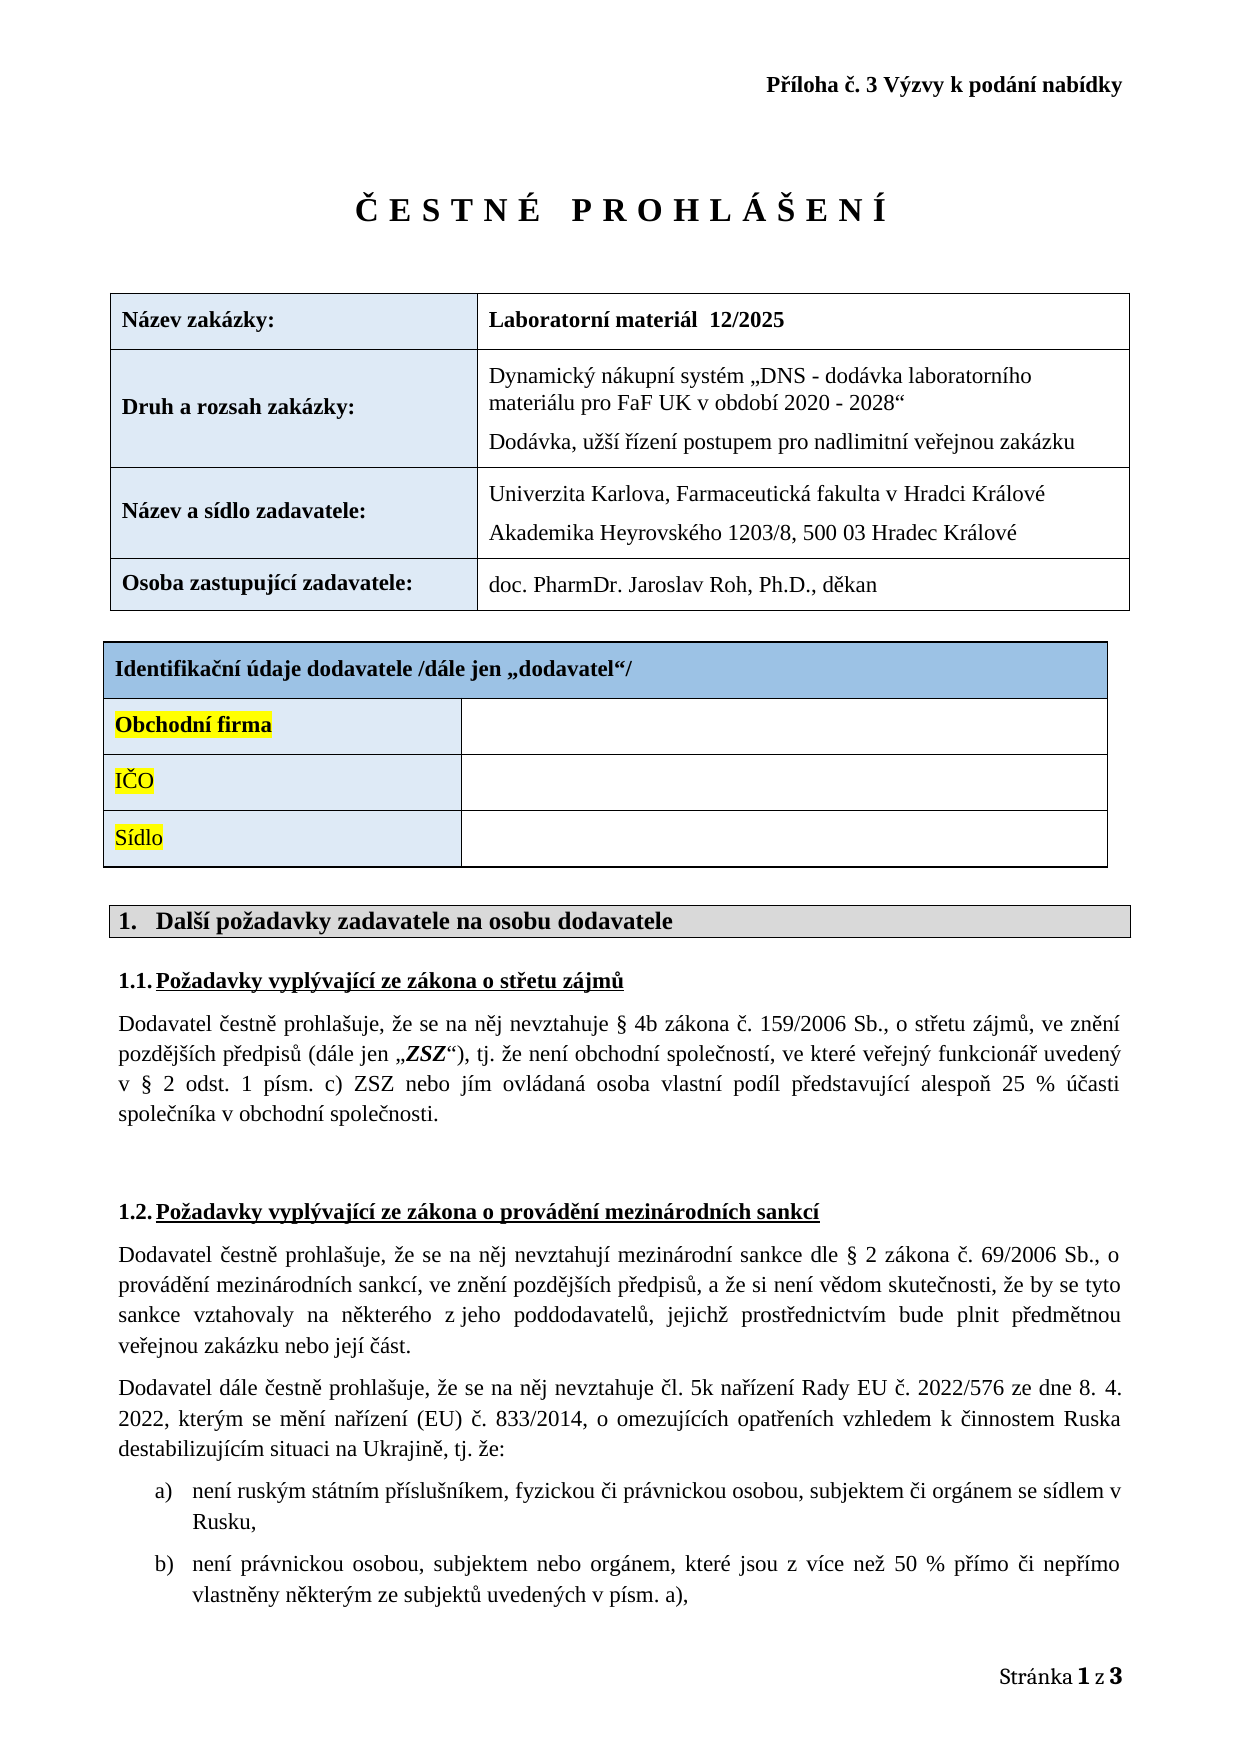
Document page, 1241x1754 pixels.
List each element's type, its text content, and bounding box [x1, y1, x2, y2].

text není právnickou osobou, subjektem nebo orgánem, které jsou z více než 50 % přímo či nepřímo vlastněny některým ze subjektů uvedených v písm. a), [154, 1551, 1122, 1607]
table_cell Název a sídlo zadavatele: [111, 468, 477, 558]
table_cell Sídlo [104, 811, 461, 866]
table_header Identifikační údaje dodavatele /dále jen „dodavatel“/ [104, 643, 1107, 698]
text Dodavatel dále čestně prohlašuje, že se na něj nevztahuje čl. 5k nařízení Rady EU č. 2022/576 ze dne 8. 4. 2022, kterým se mění nařízení (EU) č. 833/2014, o omezujících opatřeních vzhledem k činnostem Ruska destabilizujícím situaci na Ukrajině, tj. že: [118, 1374, 1122, 1461]
table_header Název zakázky: [111, 294, 477, 349]
table_cell Dynamický nákupní systém „DNS - dodávka laboratorního materiálu pro FaF UK v období 2020 - 2028“ Dodávka, užší řízení postupem pro nadlimitní veřejnou zakázku [478, 350, 1129, 467]
text Dodavatel čestně prohlašuje, že se na něj nevztahuje § 4b zákona č. 159/2006 Sb., o střetu zájmů, ve znění pozdějších předpisů (dále jen „ZSZ“), tj. že není obchodní společností, ve které veřejný funkcionář uvedený v § 2 odst. 1 písm. c) ZSZ nebo jím ovládaná osoba vlastní podíl představující alespoň 25 % účasti společníka v obchodní společnosti. [118, 1010, 1122, 1127]
table_cell doc. PharmDr. Jaroslav Roh, Ph.D., děkan [478, 559, 1129, 610]
table_cell IČO [104, 755, 461, 810]
text Dodavatel čestně prohlašuje, že se na něj nevztahují mezinárodní sankce dle § 2 zákona č. 69/2006 Sb., o provádění mezinárodních sankcí, ve znění pozdějších předpisů, a že si není vědom skutečnosti, že by se tyto sankce vztahovaly na některého z jeho poddodavatelů, jejichž prostřednictvím bude plnit předmětnou veřejnou zakázku nebo její část. [118, 1241, 1122, 1358]
list není ruským státním příslušníkem, fyzickou či právnickou osobou, subjektem či orgánem se sídlem v Rusku, [154, 1478, 1122, 1534]
text č e s t n é p r o h l á š e n í [118, 182, 1122, 230]
subtitle Další požadavky zadavatele na osobu dodavatele [110, 906, 1130, 937]
table_cell Obchodní firma [104, 699, 461, 754]
table_cell [462, 811, 1107, 866]
subtitle Požadavky vyplývající ze zákona o střetu zájmů [118, 967, 1122, 993]
table_cell [462, 699, 1107, 754]
table_header Laboratorní materiál 12/2025 [478, 294, 1129, 349]
subtitle Požadavky vyplývající ze zákona o provádění mezinárodních sankcí [118, 1198, 1122, 1225]
table_cell Univerzita Karlova, Farmaceutická fakulta v Hradci Králové Akademika Heyrovského 1203/8, 500 03 Hradec Králové [478, 468, 1129, 558]
table_cell Osoba zastupující zadavatele: [111, 559, 477, 610]
table_cell [462, 755, 1107, 810]
table_cell Druh a rozsah zakázky: [111, 350, 477, 467]
